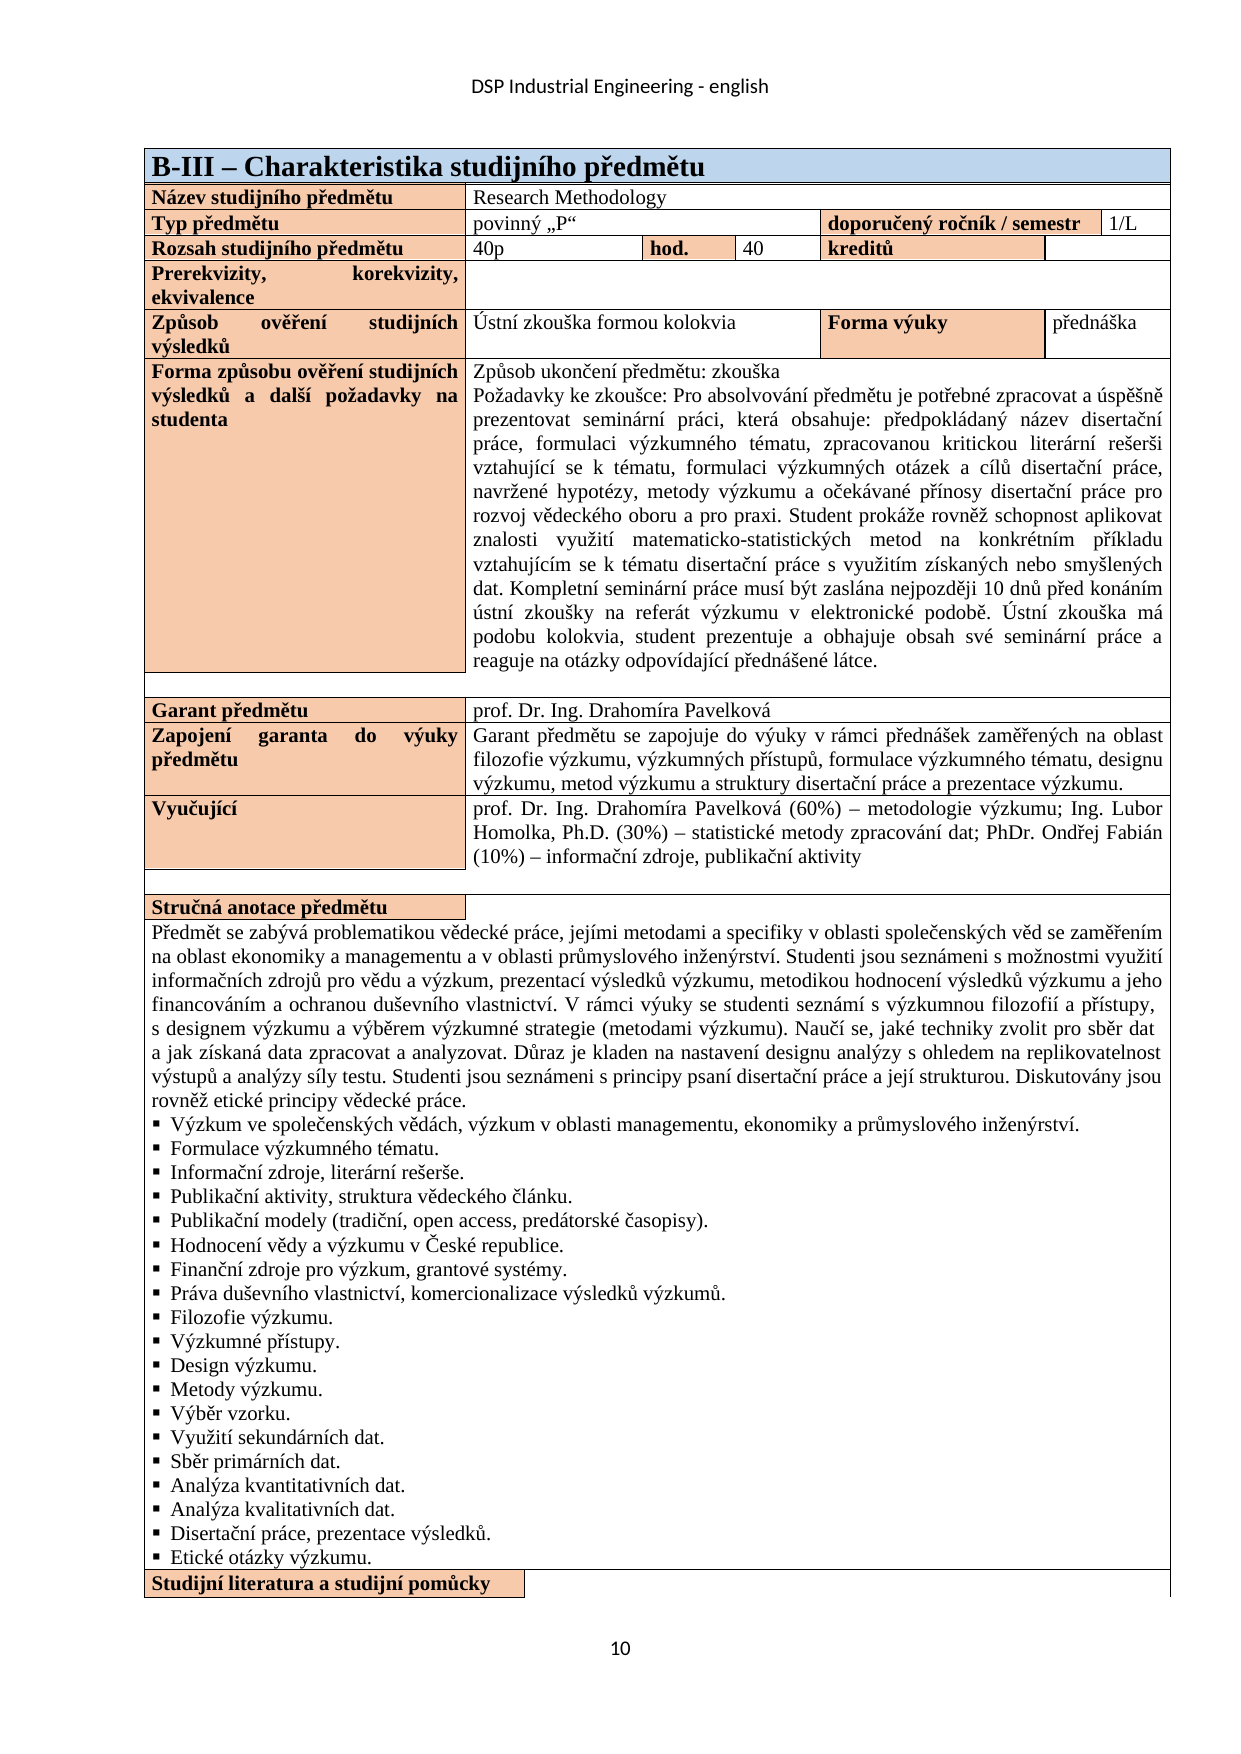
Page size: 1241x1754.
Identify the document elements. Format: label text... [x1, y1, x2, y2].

table_cell Prerekvizity, korekvizity, ekvivalence [145, 261, 465, 309]
table_cell Stručná anotace předmětu [145, 895, 465, 919]
table_cell Způsob ověření studijních výsledků [145, 310, 465, 358]
table_cell [1046, 236, 1170, 259]
table_header B-III – Charakteristika studijního předmětu [145, 149, 1170, 182]
table_cell Předmět se zabývá problematikou vědecké práce, jejími metodami a specifiky v oblasti společenských věd se zaměřením na oblast ekonomiky a managementu a v oblasti průmyslového inženýrství. Studenti jsou seznámeni s možnostmi využití informačních zdrojů pro vědu a výzkum, prezentací výsledků výzkumu, metodikou hodnocení výsledků výzkumu a jeho financováním a ochranou duševního vlastnictví. V rámci výuky se studenti seznámí s výzkumnou filozofií a přístupy, s designem výzkumu a výběrem výzkumné strategie (metodami výzkumu). Naučí se, jaké techniky zvolit pro sběr dat a jak získaná data zpracovat a analyzovat. Důraz je kladen na nastavení designu analýzy s ohledem na replikovatelnost výstupů a analýzy síly testu. Studenti jsou seznámeni s principy psaní disertační práce a její strukturou. Diskutovány jsou rovněž etické principy vědecké práce. Výzkum ve společenských vědách, výzkum v oblasti managementu, ekonomiky a průmyslového inženýrství. Formulace výzkumného tématu. Informační zdroje, literární rešerše. Publikační aktivity, struktura vědeckého článku. Publikační modely (tradiční, open access, predátorské časopisy). Hodnocení vědy a výzkumu v České republice. Finanční zdroje pro výzkum, grantové systémy. Práva duševního vlastnictví, komercionalizace výsledků výzkumů. Filozofie výzkumu. Výzkumné přístupy. Design výzkumu. Metody výzkumu. Výběr vzorku. Využití sekundárních dat. Sběr primárních dat. Analýza kvantitativních dat. Analýza kvalitativních dat. Disertační práce, prezentace výsledků. Etické otázky výzkumu. [145, 919, 1170, 1569]
table_cell povinný „P“ [466, 210, 820, 234]
table_cell 40p [466, 236, 642, 259]
table_cell Vyučující [145, 796, 465, 868]
table_cell Garant předmětu se zapojuje do výuky v rámci přednášek zaměřených na oblast filozofie výzkumu, výzkumných přístupů, formulace výzkumného tématu, designu výzkumu, metod výzkumu a struktury disertační práce a prezentace výzkumu. [466, 723, 1170, 795]
table_cell 40 [736, 236, 820, 259]
table_cell Název studijního předmětu [145, 185, 465, 209]
table_cell [145, 869, 1170, 893]
table_cell Rozsah studijního předmětu [145, 236, 465, 259]
table_cell Research Methodology [466, 185, 1170, 209]
table_cell Forma způsobu ověření studijních výsledků a další požadavky na studenta [145, 359, 465, 672]
table_cell Typ předmětu [145, 210, 465, 234]
table_cell přednáška [1046, 310, 1170, 358]
table_cell 1/L [1102, 210, 1170, 234]
table_cell hod. [643, 236, 735, 259]
table_cell prof. Dr. Ing. Drahomíra Pavelková (60%) – metodologie výzkumu; Ing. Lubor Homolka, Ph.D. (30%) – statistické metody zpracování dat; PhDr. Ondřej Fabián (10%) – informační zdroje, publikační aktivity [466, 796, 1170, 868]
table_cell Zapojení garanta do výuky předmětu [145, 723, 465, 795]
table_cell Ústní zkouška formou kolokvia [466, 310, 820, 358]
table_cell Forma výuky [821, 310, 1044, 358]
table_cell [145, 672, 1170, 697]
table_cell [466, 261, 1170, 309]
table_cell doporučený ročník / semestr [821, 210, 1101, 234]
table_cell [525, 1570, 1170, 1597]
table_cell Garant předmětu [145, 698, 465, 722]
table_cell [466, 895, 1170, 919]
table_cell kreditů [821, 236, 1044, 259]
table_cell Studijní literatura a studijní pomůcky [145, 1570, 524, 1597]
table_cell prof. Dr. Ing. Drahomíra Pavelková [466, 698, 1170, 722]
table_cell Způsob ukončení předmětu: zkouška Požadavky ke zkoušce: Pro absolvování předmětu je potřebné zpracovat a úspěšně prezentovat seminární práci, která obsahuje: předpokládaný název disertační práce, formulaci výzkumného tématu, zpracovanou kritickou literární rešerši vztahující se k tématu, formulaci výzkumných otázek a cílů disertační práce, navržené hypotézy, metody výzkumu a očekávané přínosy disertační práce pro rozvoj vědeckého oboru a pro praxi. Student prokáže rovněž schopnost aplikovat znalosti využití matematicko-statistických metod na konkrétním příkladu vztahujícím se k tématu disertační práce s využitím získaných nebo smyšlených dat. Kompletní seminární práce musí být zaslána nejpozději 10 dnů před konáním ústní zkoušky na referát výzkumu v elektronické podobě. Ústní zkouška má podobu kolokvia, student prezentuje a obhajuje obsah své seminární práce a reaguje na otázky odpovídající přednášené látce. [466, 359, 1170, 672]
